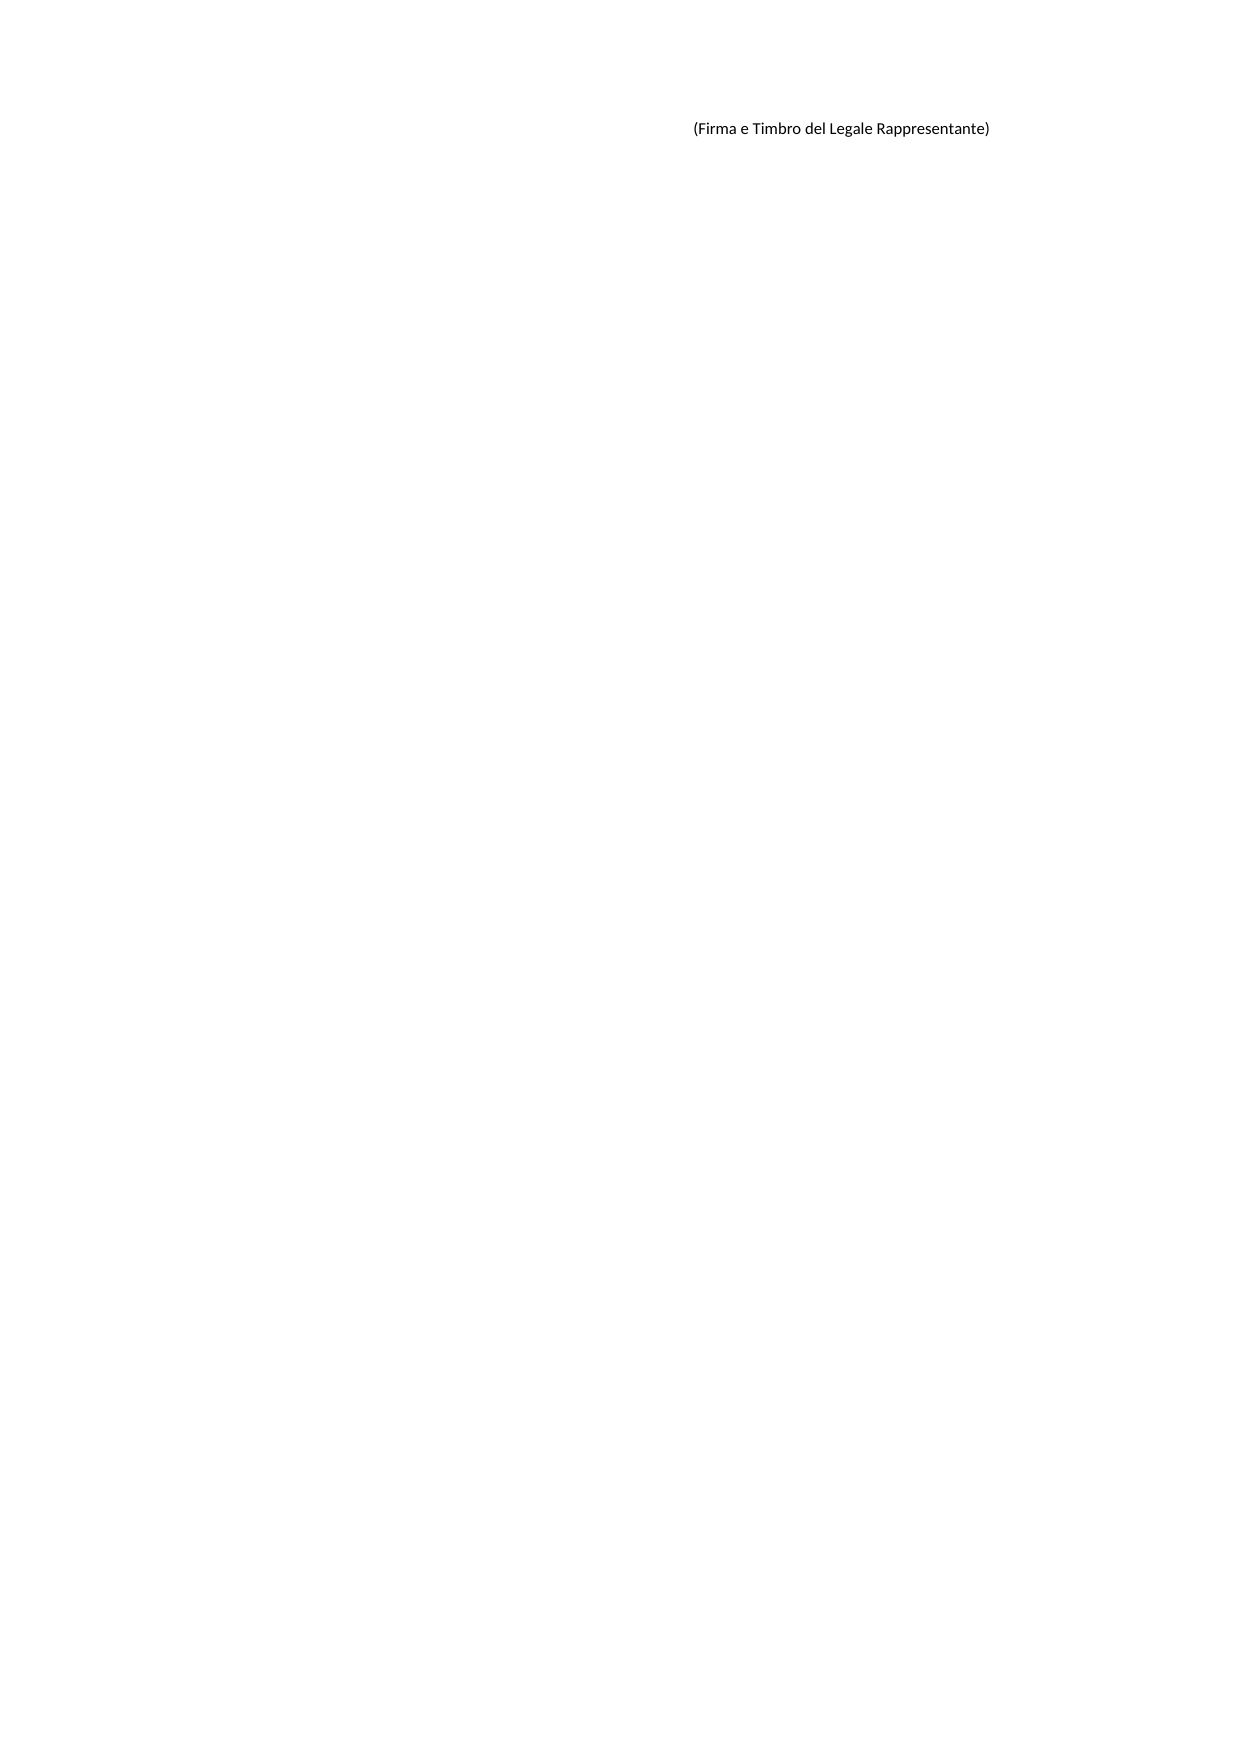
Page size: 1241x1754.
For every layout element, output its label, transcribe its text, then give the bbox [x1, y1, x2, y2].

text (Firma e Timbro del Legale Rappresentante) [561, 118, 1122, 138]
